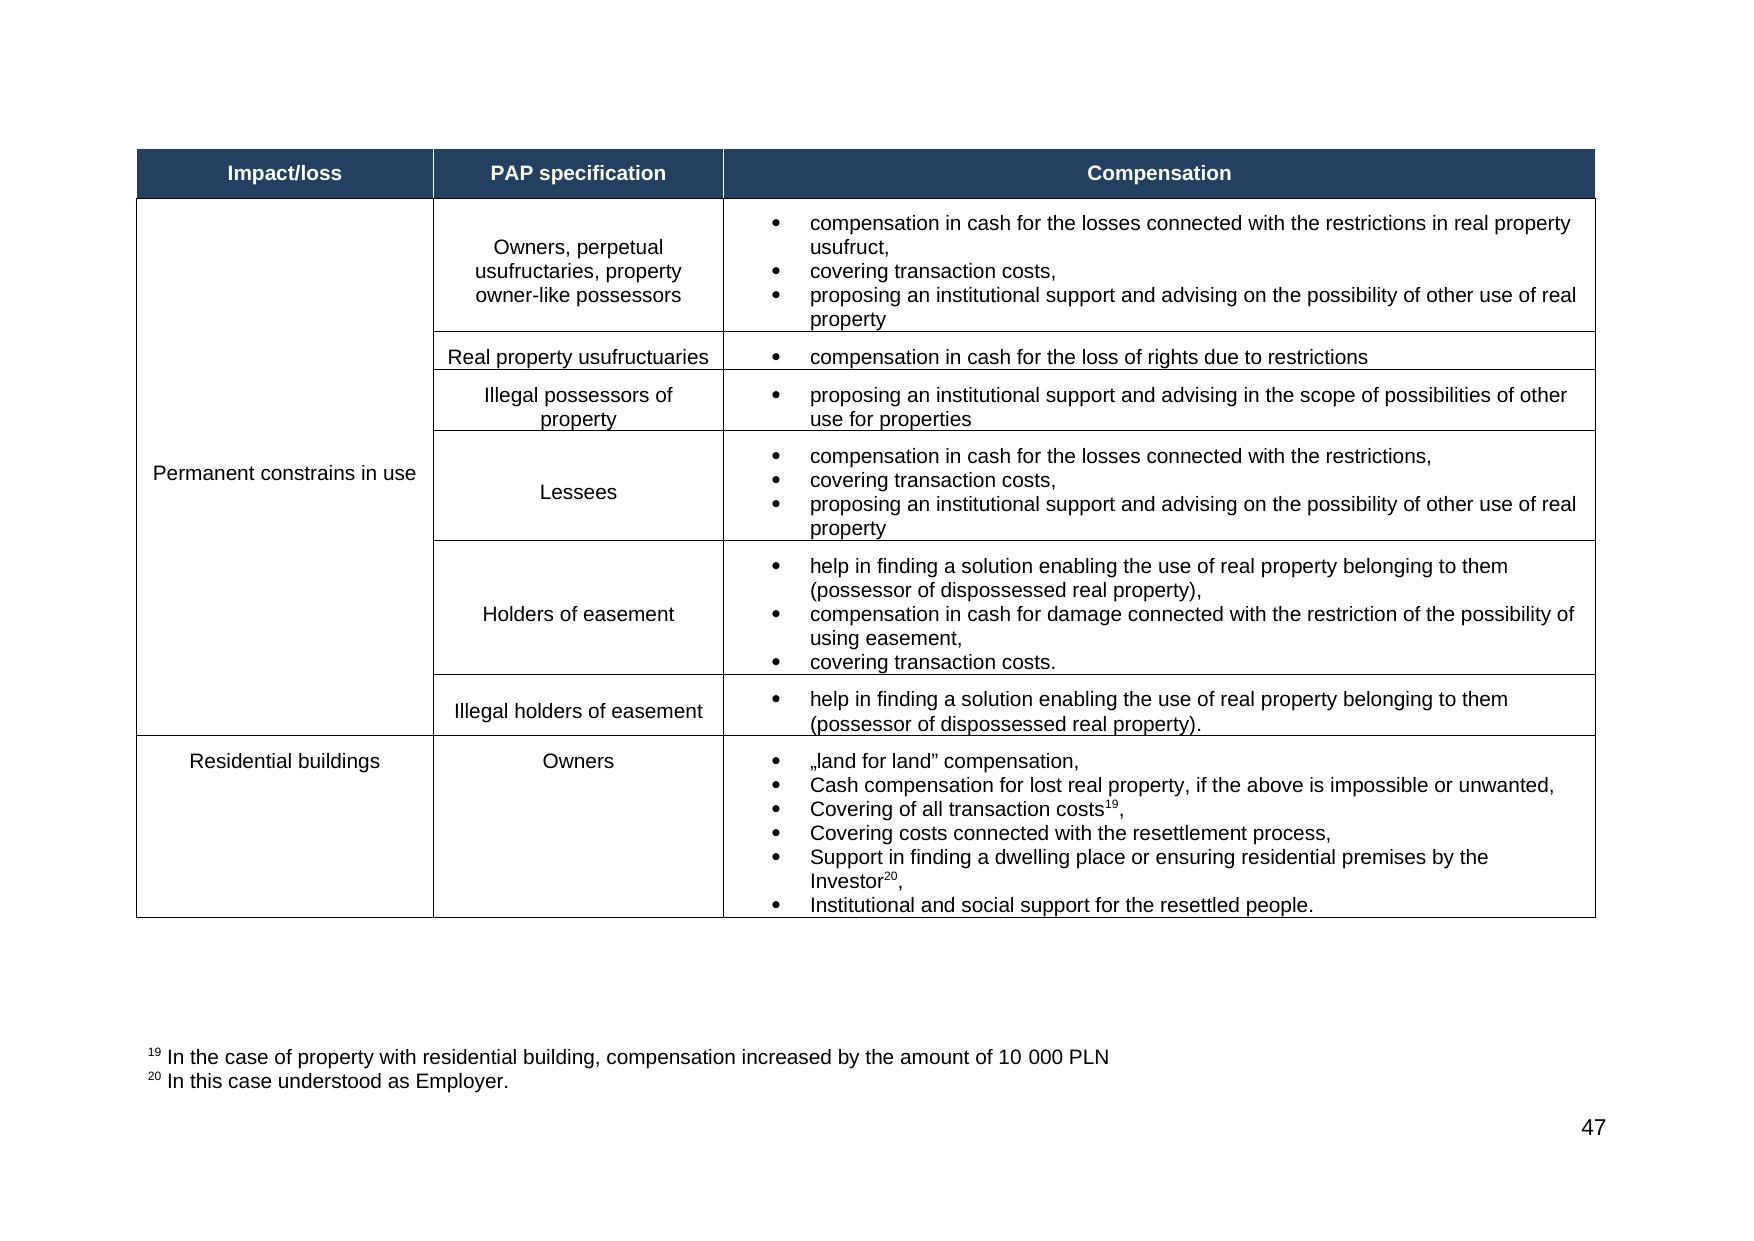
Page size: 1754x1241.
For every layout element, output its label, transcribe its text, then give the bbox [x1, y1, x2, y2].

table_cell compensation in cash for the losses connected with the restrictions in real property usufruct, covering transaction costs, proposing an institutional support and advising on the possibility of other use of real property [724, 199, 1595, 331]
table_cell Owners, perpetual usufructaries, property owner-like possessors [434, 199, 723, 331]
table_cell Illegal holders of easement [434, 675, 723, 735]
table_cell Real property usufructuaries [434, 332, 723, 369]
table_cell Permanent constrains in use [137, 199, 433, 735]
table_cell „land for land” compensation, Cash compensation for lost real property, if the above is impossible or unwanted, Covering of all transaction costs, Covering costs connected with the resettlement process, Support in finding a dwelling place or ensuring residential premises by the Investor, Institutional and social support for the resettled people. [724, 736, 1595, 917]
table_cell help in finding a solution enabling the use of real property belonging to them (possessor of dispossessed real property). [724, 675, 1595, 735]
table_cell Lessees [434, 431, 723, 540]
table_cell Owners [434, 736, 723, 917]
table_cell Illegal possessors of property [434, 370, 723, 430]
table_header PAP specification [434, 149, 723, 198]
table_cell proposing an institutional support and advising in the scope of possibilities of other use for properties [724, 370, 1595, 430]
table_header Compensation [724, 149, 1595, 198]
table_cell compensation in cash for the loss of rights due to restrictions [724, 332, 1595, 369]
table_cell Residential buildings [137, 736, 433, 917]
table_cell compensation in cash for the losses connected with the restrictions, covering transaction costs, proposing an institutional support and advising on the possibility of other use of real property [724, 431, 1595, 540]
table_cell help in finding a solution enabling the use of real property belonging to them (possessor of dispossessed real property), compensation in cash for damage connected with the restriction of the possibility of using easement, covering transaction costs. [724, 541, 1595, 674]
table_header Impact/loss [137, 149, 433, 198]
table_cell Holders of easement [434, 541, 723, 674]
